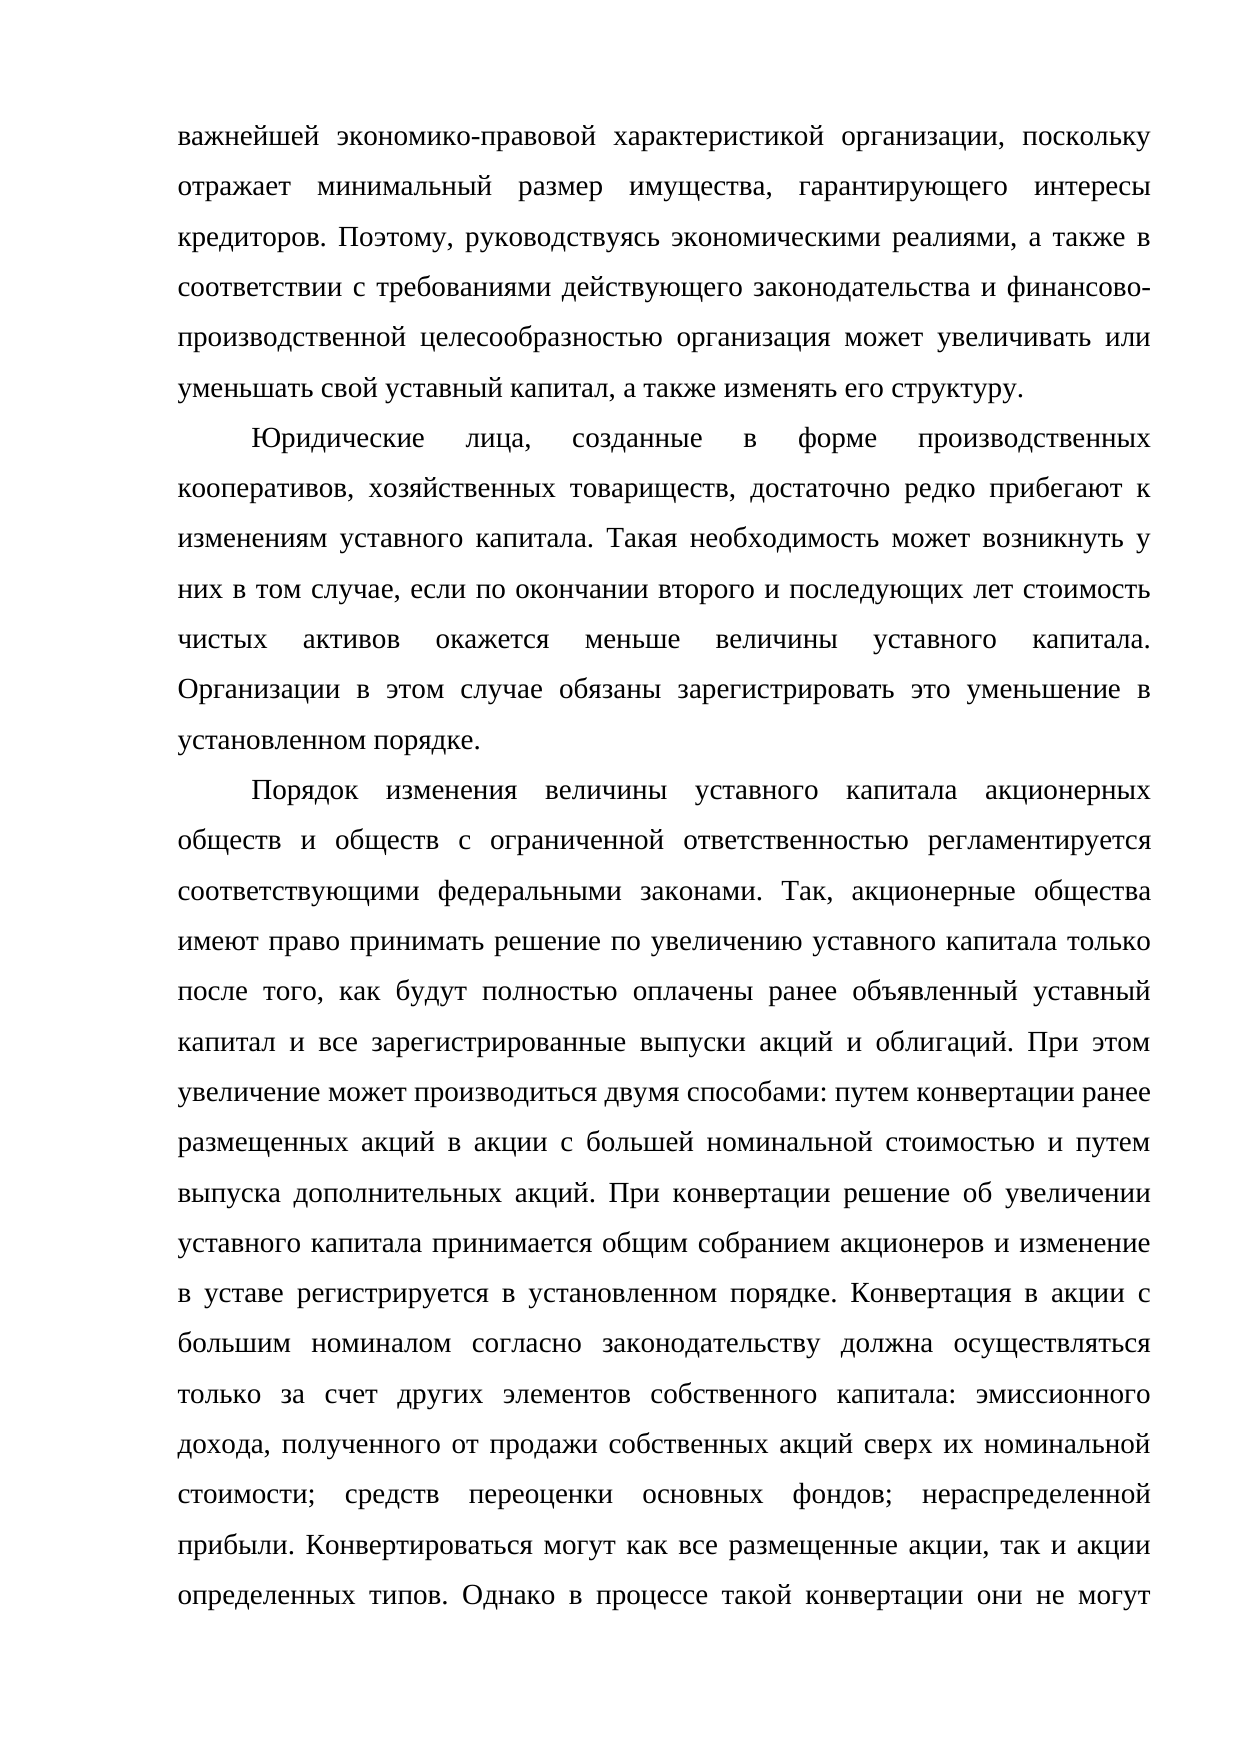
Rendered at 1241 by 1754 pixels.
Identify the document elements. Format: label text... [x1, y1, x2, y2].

text Юридические лица, созданные в форме производственных кооперативов, хозяйственных товариществ, достаточно редко прибегают к изменениям уставного капитала. Такая необходимость может возникнуть у них в том случае, если по окончании второго и последующих лет стоимость чистых активов окажется меньше величины уставного капитала. Организации в этом случае обязаны зарегистрировать это уменьшение в установленном порядке. [177, 420, 1152, 755]
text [177, 772, 1152, 1611]
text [177, 118, 1152, 403]
